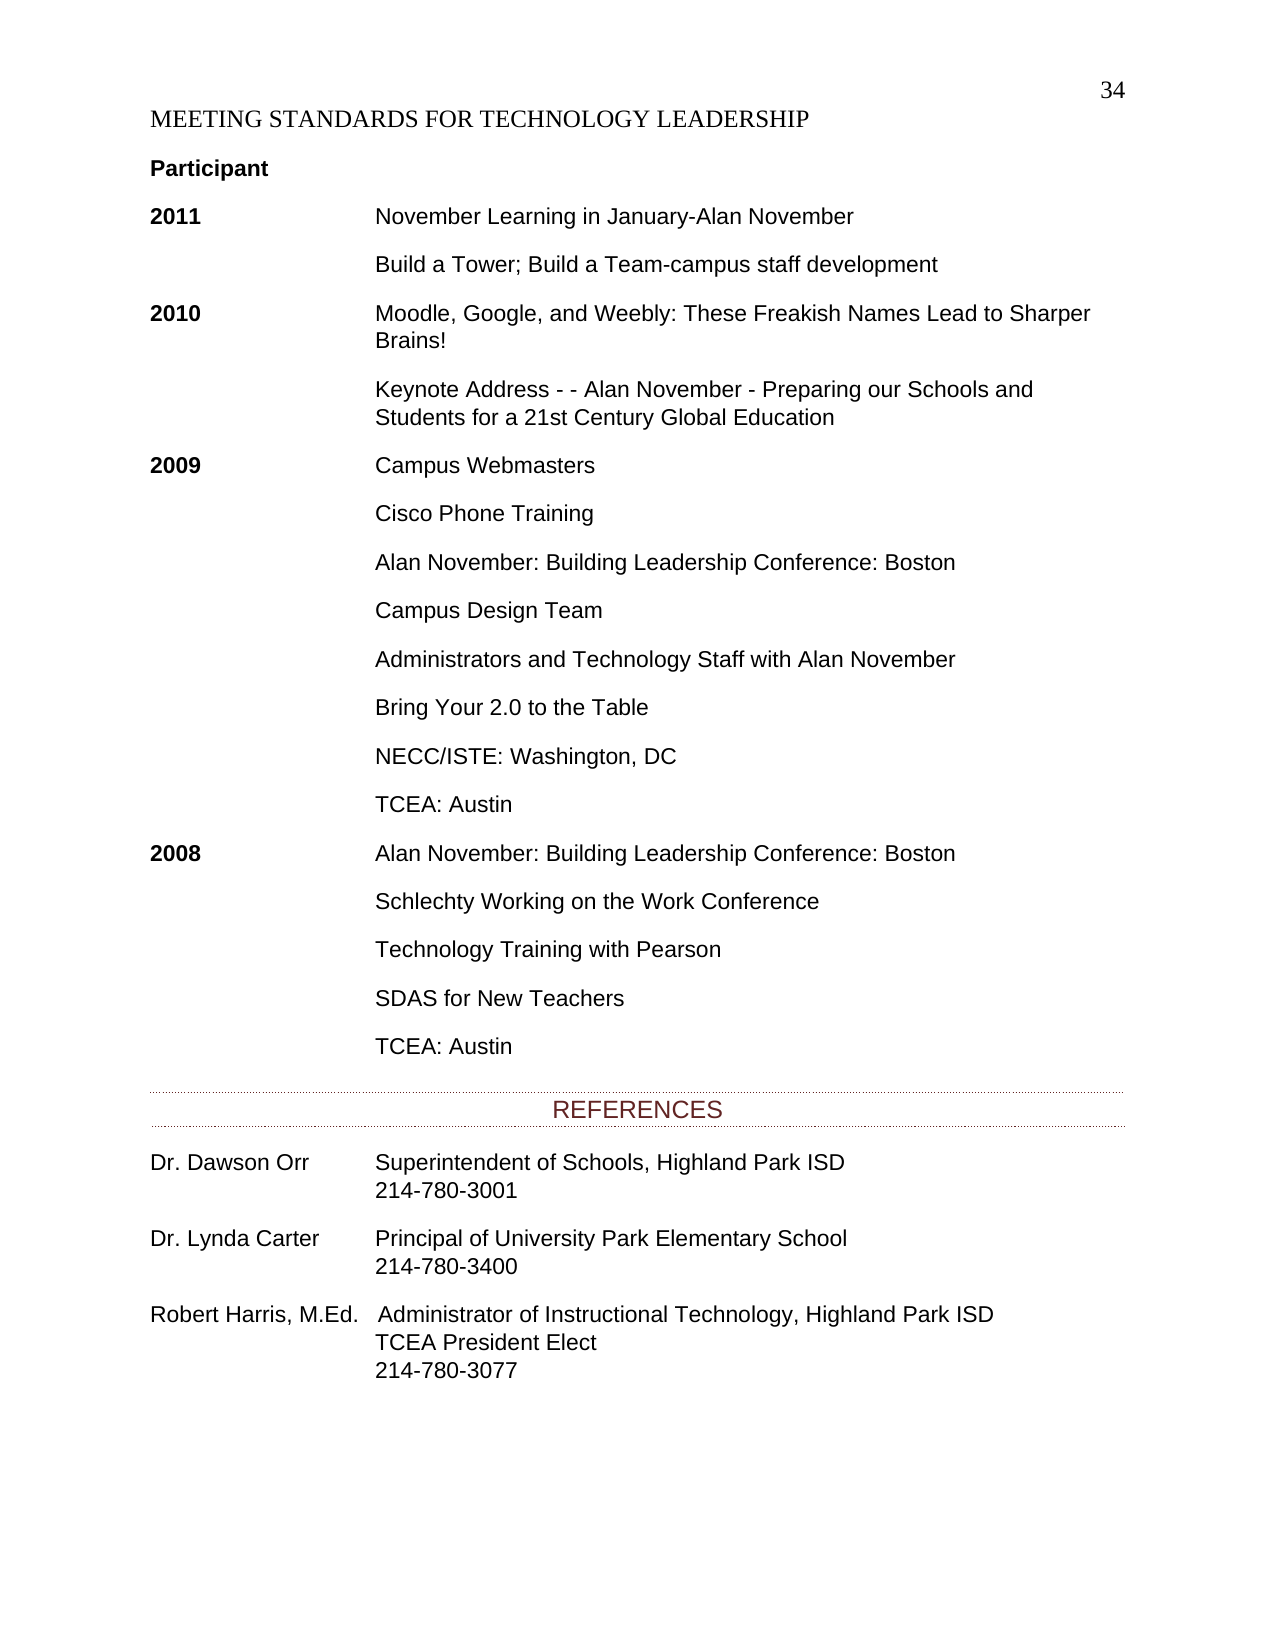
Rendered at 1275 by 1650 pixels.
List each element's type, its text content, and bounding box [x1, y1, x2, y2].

text Technology Training with Pearson [300, 936, 1125, 963]
text Alan November: Building Leadership Conference: Boston [300, 549, 1125, 575]
text Bring Your 2.0 to the Table [300, 694, 1125, 721]
text Keynote Address - - Alan November - Preparing our Schools and Students for a 21st Century Global Education [375, 376, 1125, 430]
text SDAS for New Teachers [300, 985, 1125, 1011]
text 2010 Moodle, Google, and Weebly: These Freakish Names Lead to Sharper Brains! [150, 300, 1125, 354]
text Cisco Phone Training [300, 500, 1125, 527]
text 2008 Alan November: Building Leadership Conference: Boston [150, 839, 1125, 866]
text Dr. Lynda Carter Principal of University Park Elementary School 214-780-3400 [150, 1225, 1125, 1279]
text Administrators and Technology Staff with Alan November [300, 646, 1125, 672]
text TCEA: Austin [300, 791, 1125, 817]
text 2009 Campus Webmasters [150, 452, 1125, 478]
text 2011 November Learning in January-Alan November [150, 203, 1125, 229]
text Robert Harris, M.Ed. Administrator of Instructional Technology, Highland Park ISD TCEA President Elect 214-780-3077 [150, 1301, 1159, 1383]
text NECC/ISTE: Washington, DC [300, 743, 1125, 769]
subtitle References [150, 1092, 1125, 1127]
text Build a Tower; Build a Team-campus staff development [150, 251, 1125, 278]
text Dr. Dawson Orr Superintendent of Schools, Highland Park ISD 214-780-3001 [150, 1149, 1125, 1203]
text Participant [150, 154, 1125, 181]
text Schlechty Working on the Work Conference [300, 888, 1125, 914]
text TCEA: Austin [300, 1033, 1125, 1059]
text Campus Design Team [300, 597, 1125, 624]
